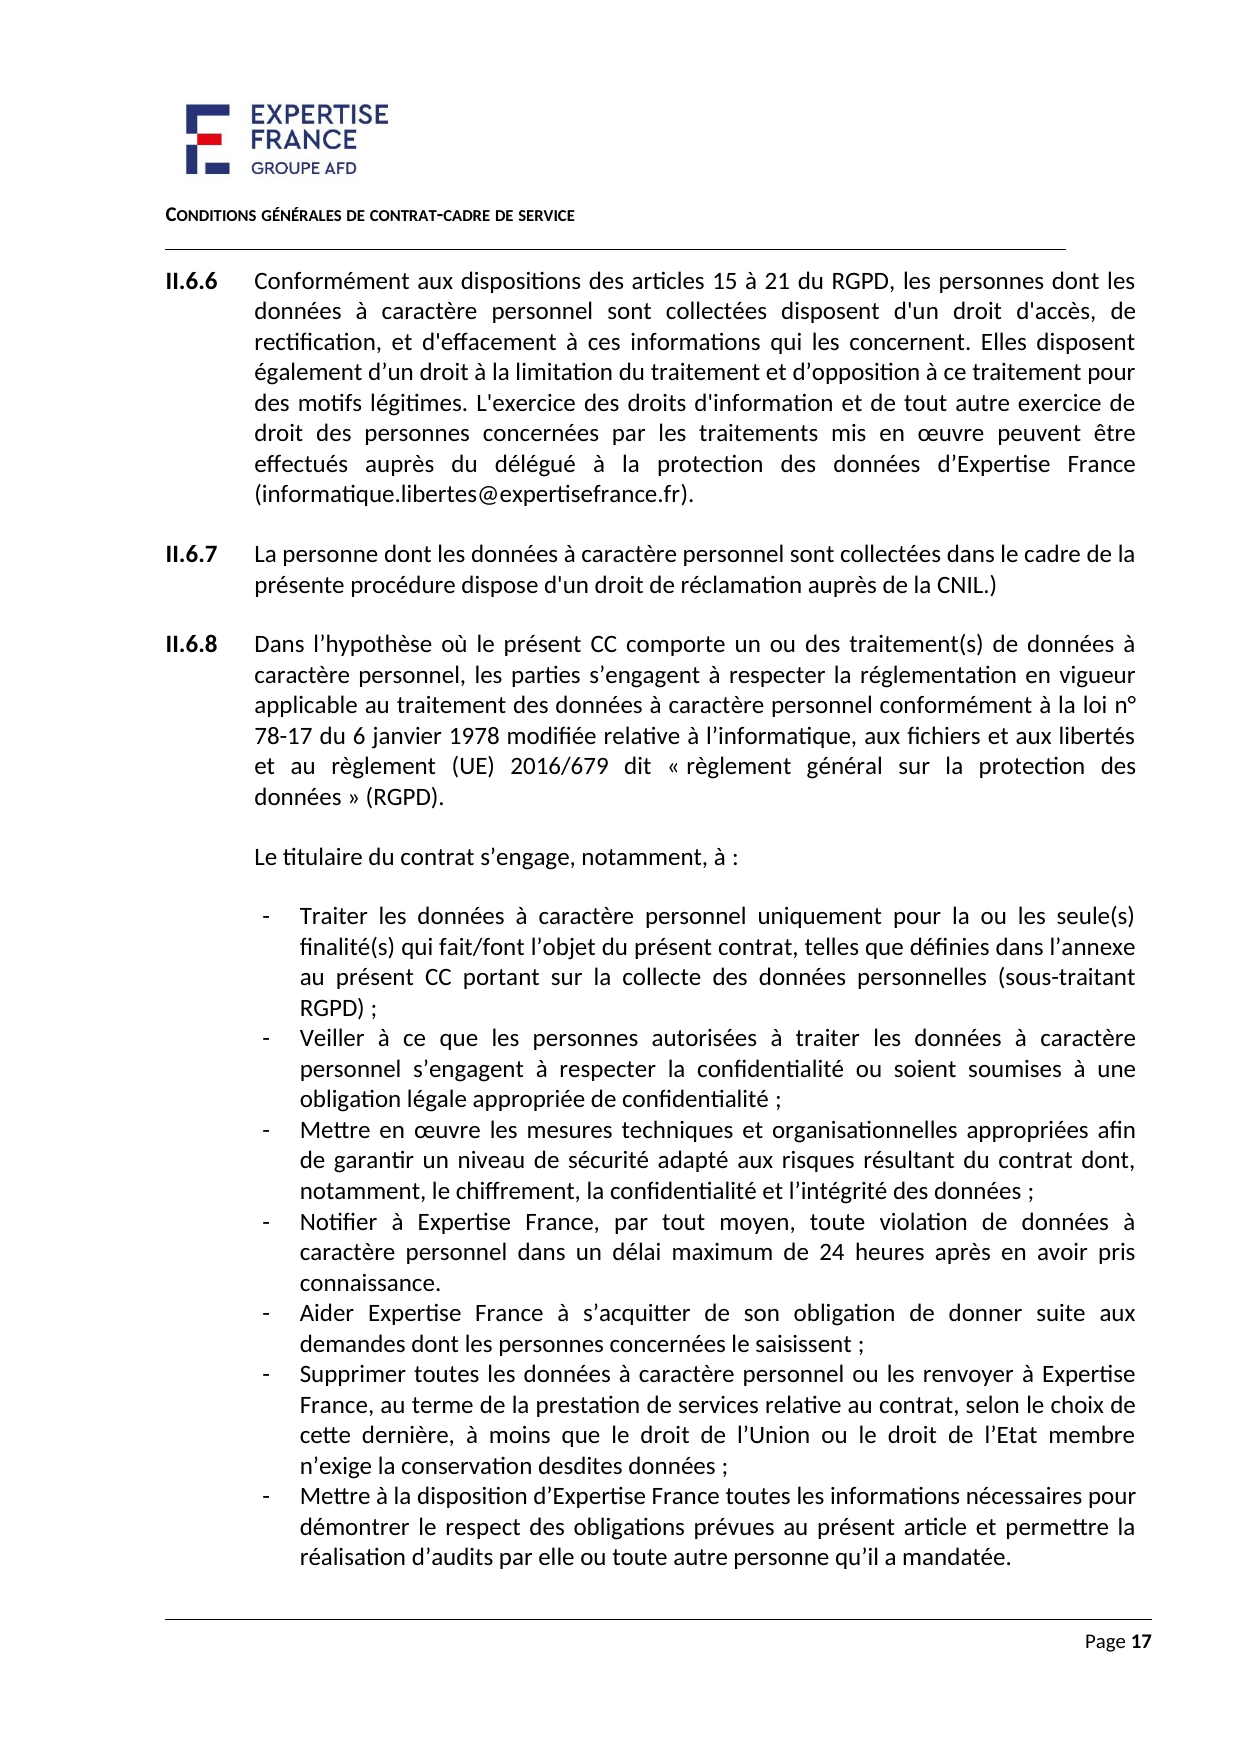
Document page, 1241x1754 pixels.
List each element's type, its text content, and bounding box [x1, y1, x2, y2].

list Le titulaire du contrat s’engage, notamment, à : [254, 841, 1137, 871]
list Notifier à Expertise France, par tout moyen, toute violation de données à caractère personnel dans un délai maximum de 24 heures après en avoir pris connaissance. [262, 1206, 1137, 1297]
list II.6.7 La personne dont les données à caractère personnel sont collectées dans le cadre de la présente procédure dispose d'un droit de réclamation auprès de la CNIL.) [165, 538, 1137, 599]
list Mettre à la disposition d’Expertise France toutes les informations nécessaires pour démontrer le respect des obligations prévues au présent article et permettre la réalisation d’audits par elle ou toute autre personne qu’il a mandatée. [262, 1480, 1137, 1572]
list Veiller à ce que les personnes autorisées à traiter les données à caractère personnel s’engagent à respecter la confidentialité ou soient soumises à une obligation légale appropriée de confidentialité ; [262, 1022, 1137, 1114]
list II.6.8 Dans l’hypothèse où le présent CC comporte un ou des traitement(s) de données à caractère personnel, les parties s’engagent à respecter la réglementation en vigueur applicable au traitement des données à caractère personnel conformément à la loi n° 78-17 du 6 janvier 1978 modifiée relative à l’informatique, aux fichiers et aux libertés et au règlement (UE) 2016/679 dit « règlement général sur la protection des données » (RGPD). [165, 628, 1137, 812]
picture [165, 75, 412, 202]
list Mettre en œuvre les mesures techniques et organisationnelles appropriées afin de garantir un niveau de sécurité adapté aux risques résultant du contrat dont, notamment, le chiffrement, la confidentialité et l’intégrité des données ; [262, 1114, 1137, 1206]
list Supprimer toutes les données à caractère personnel ou les renvoyer à Expertise France, au terme de la prestation de services relative au contrat, selon le choix de cette dernière, à moins que le droit de l’Union ou le droit de l’Etat membre n’exige la conservation desdites données ; [262, 1358, 1137, 1480]
list Aider Expertise France à s’acquitter de son obligation de donner suite aux demandes dont les personnes concernées le saisissent ; [262, 1297, 1137, 1358]
list II.6.6 Conformément aux dispositions des articles 15 à 21 du RGPD, les personnes dont les données à caractère personnel sont collectées disposent d'un droit d'accès, de rectification, et d'effacement à ces informations qui les concernent. Elles disposent également d’un droit à la limitation du traitement et d’opposition à ce traitement pour des motifs légitimes. L'exercice des droits d'information et de tout autre exercice de droit des personnes concernées par les traitements mis en œuvre peuvent être effectués auprès du délégué à la protection des données d’Expertise France (informatique.libertes@expertisefrance.fr). [165, 265, 1137, 509]
list Traiter les données à caractère personnel uniquement pour la ou les seule(s) finalité(s) qui fait/font l’objet du présent contrat, telles que définies dans l’annexe au présent CC portant sur la collecte des données personnelles (sous-traitant RGPD) ; [262, 900, 1137, 1022]
